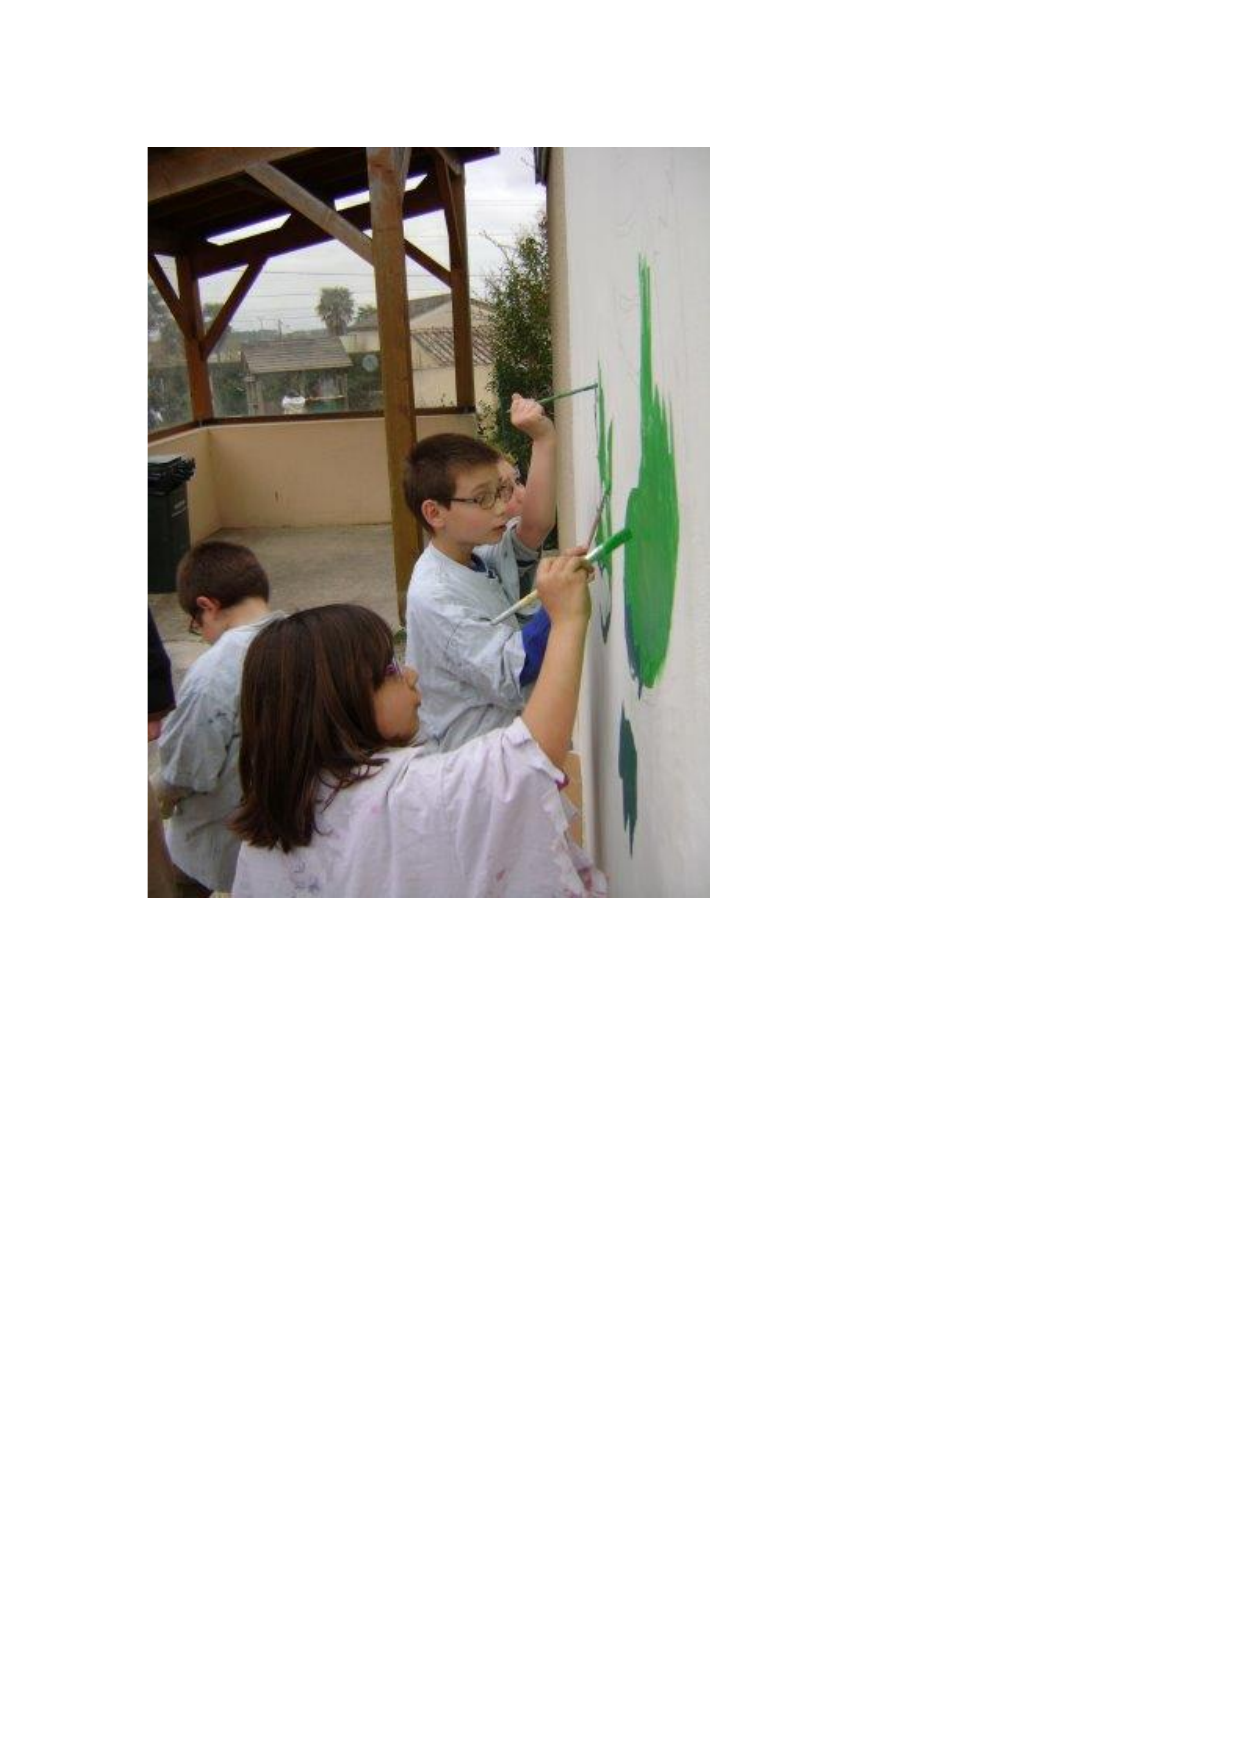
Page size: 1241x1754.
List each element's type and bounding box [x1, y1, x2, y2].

picture [147, 147, 710, 898]
